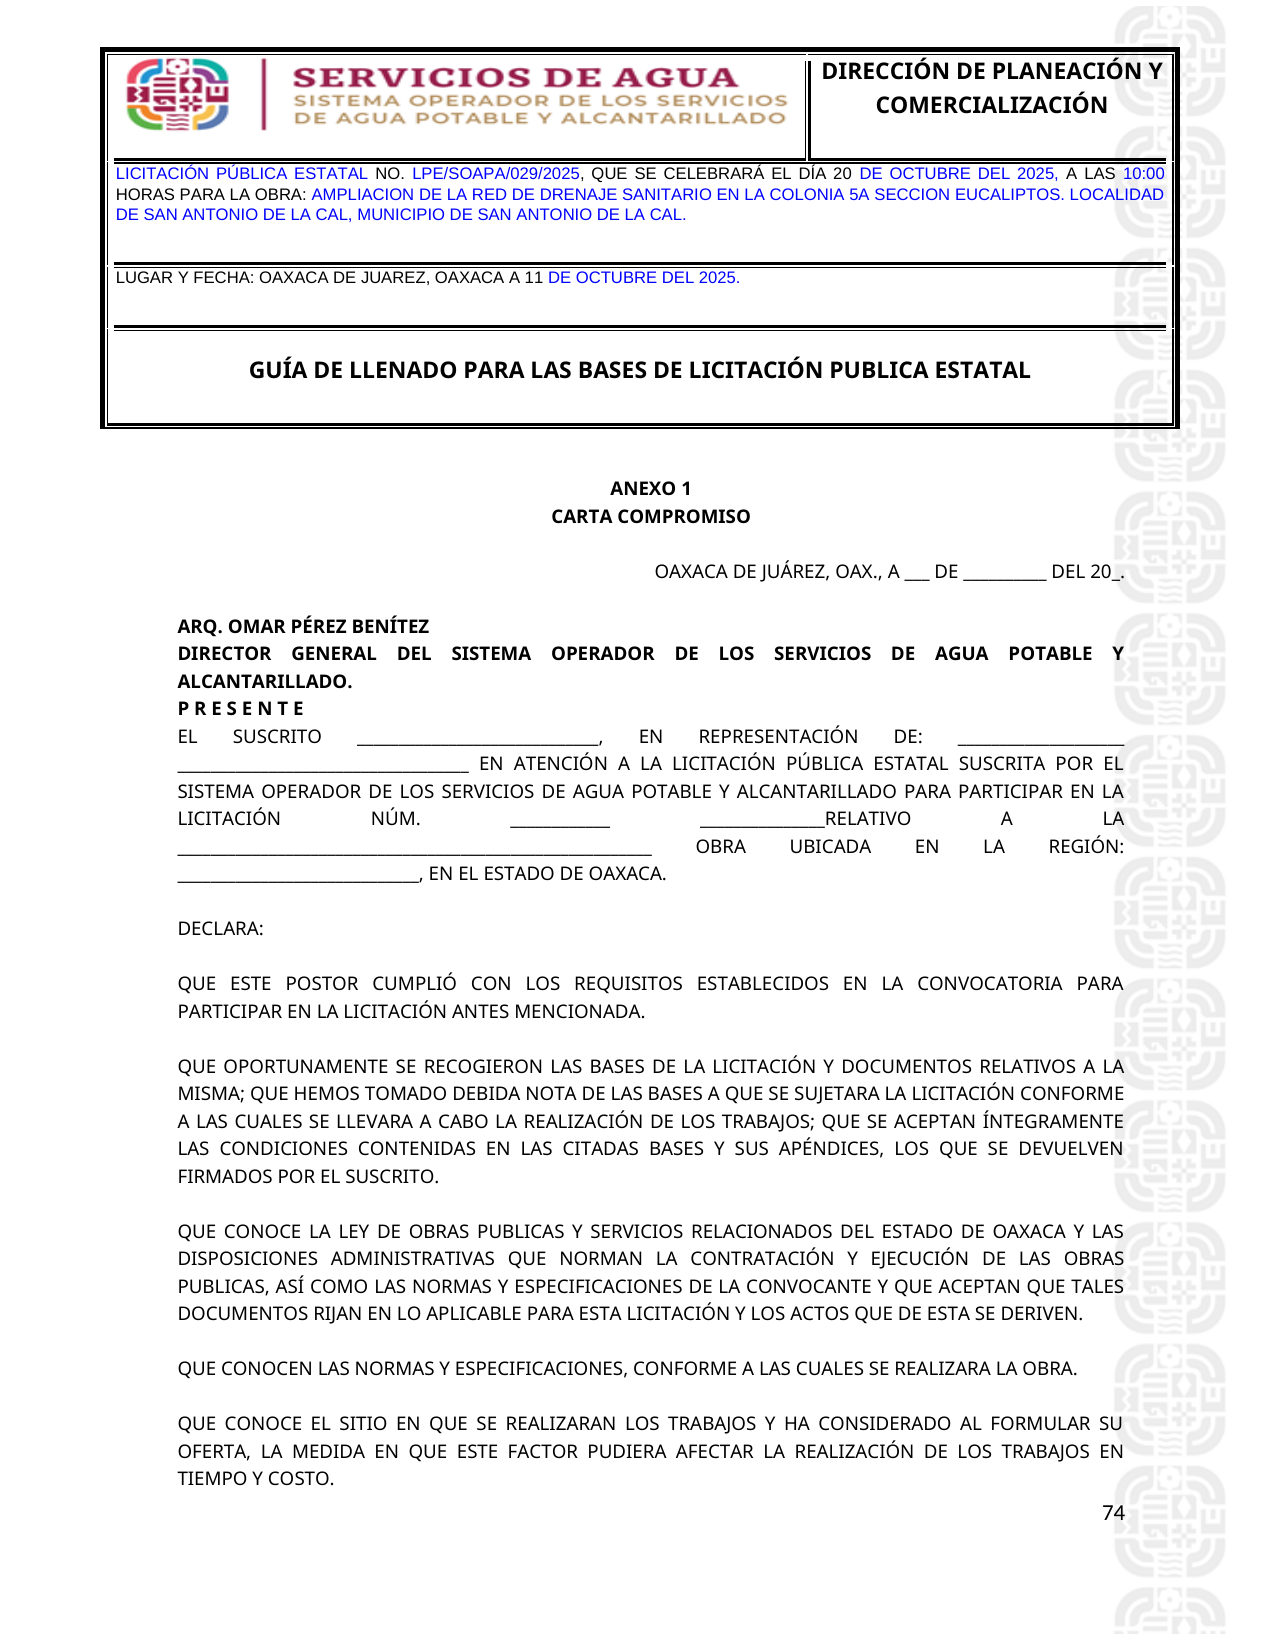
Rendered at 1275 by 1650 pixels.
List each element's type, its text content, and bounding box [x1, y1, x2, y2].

text DIRECTOR GENERAL DEL SISTEMA OPERADOR DE LOS SERVICIOS DE AGUA POTABLE Y ALCANTARILLADO. [177, 641, 1125, 693]
text QUE ESTE POSTOR CUMPLIÓ CON LOS REQUISITOS ESTABLECIDOS EN LA CONVOCATORIA PARA PARTICIPAR EN LA LICITACIÓN ANTES MENCIONADA. [177, 971, 1125, 1023]
text ANEXO 1 [177, 476, 1125, 501]
picture [1099, 6, 1229, 1634]
text P R E S E N T E [177, 696, 1125, 721]
text ARQ. OMAR PÉREZ BENÍTEZ [177, 613, 1125, 638]
text QUE CONOCEN LAS NORMAS Y ESPECIFICACIONES, CONFORME A LAS CUALES SE REALIZARA LA OBRA. [177, 1356, 1125, 1381]
text QUE OPORTUNAMENTE SE RECOGIERON LAS BASES DE LA LICITACIÓN Y DOCUMENTOS RELATIVOS A LA MISMA; QUE HEMOS TOMADO DEBIDA NOTA DE LAS BASES A QUE SE SUJETARA LA LICITACIÓN CONFORME A LAS CUALES SE LLEVARA A CABO LA REALIZACIÓN DE LOS TRABAJOS; QUE SE ACEPTAN ÍNTEGRAMENTE LAS CONDICIONES CONTENIDAS EN LAS CITADAS BASES Y SUS APÉNDICES, LOS QUE SE DEVUELVEN FIRMADOS POR EL SUSCRITO. [177, 1053, 1125, 1188]
text QUE CONOCE EL SITIO EN QUE SE REALIZARAN LOS TRABAJOS Y HA CONSIDERADO AL FORMULAR SU OFERTA, LA MEDIDA EN QUE ESTE FACTOR PUDIERA AFECTAR LA REALIZACIÓN DE LOS TRABAJOS EN TIEMPO Y COSTO. [177, 1411, 1125, 1491]
text QUE CONOCE LA LEY DE OBRAS PUBLICAS Y SERVICIOS RELACIONADOS DEL ESTADO DE OAXACA Y LAS DISPOSICIONES ADMINISTRATIVAS QUE NORMAN LA CONTRATACIÓN Y EJECUCIÓN DE LAS OBRAS PUBLICAS, ASÍ COMO LAS NORMAS Y ESPECIFICACIONES DE LA CONVOCANTE Y QUE ACEPTAN QUE TALES DOCUMENTOS RIJAN EN LO APLICABLE PARA ESTA LICITACIÓN Y LOS ACTOS QUE DE ESTA SE DERIVEN. [177, 1218, 1125, 1326]
text DECLARA: [177, 916, 1125, 941]
text OAXACA DE JUÁREZ, OAX., A ___ DE __________ DEL 20_. [177, 558, 1125, 583]
text CARTA COMPROMISO [177, 503, 1125, 528]
text EL SUSCRITO _____________________________, EN REPRESENTACIÓN DE: ____________________ ___________________________________ EN ATENCIÓN A LA LICITACIÓN PÚBLICA ESTATAL SUSCRITA POR EL SISTEMA OPERADOR DE LOS SERVICIOS DE AGUA POTABLE Y ALCANTARILLADO PARA PARTICIPAR EN LA LICITACIÓN NÚM. ____________ _______________RELATIVO A LA _________________________________________________________ OBRA UBICADA EN LA REGIÓN: _____________________________, EN EL ESTADO DE OAXACA. [177, 723, 1125, 886]
picture [122, 55, 796, 143]
picture [1099, 52, 1175, 427]
